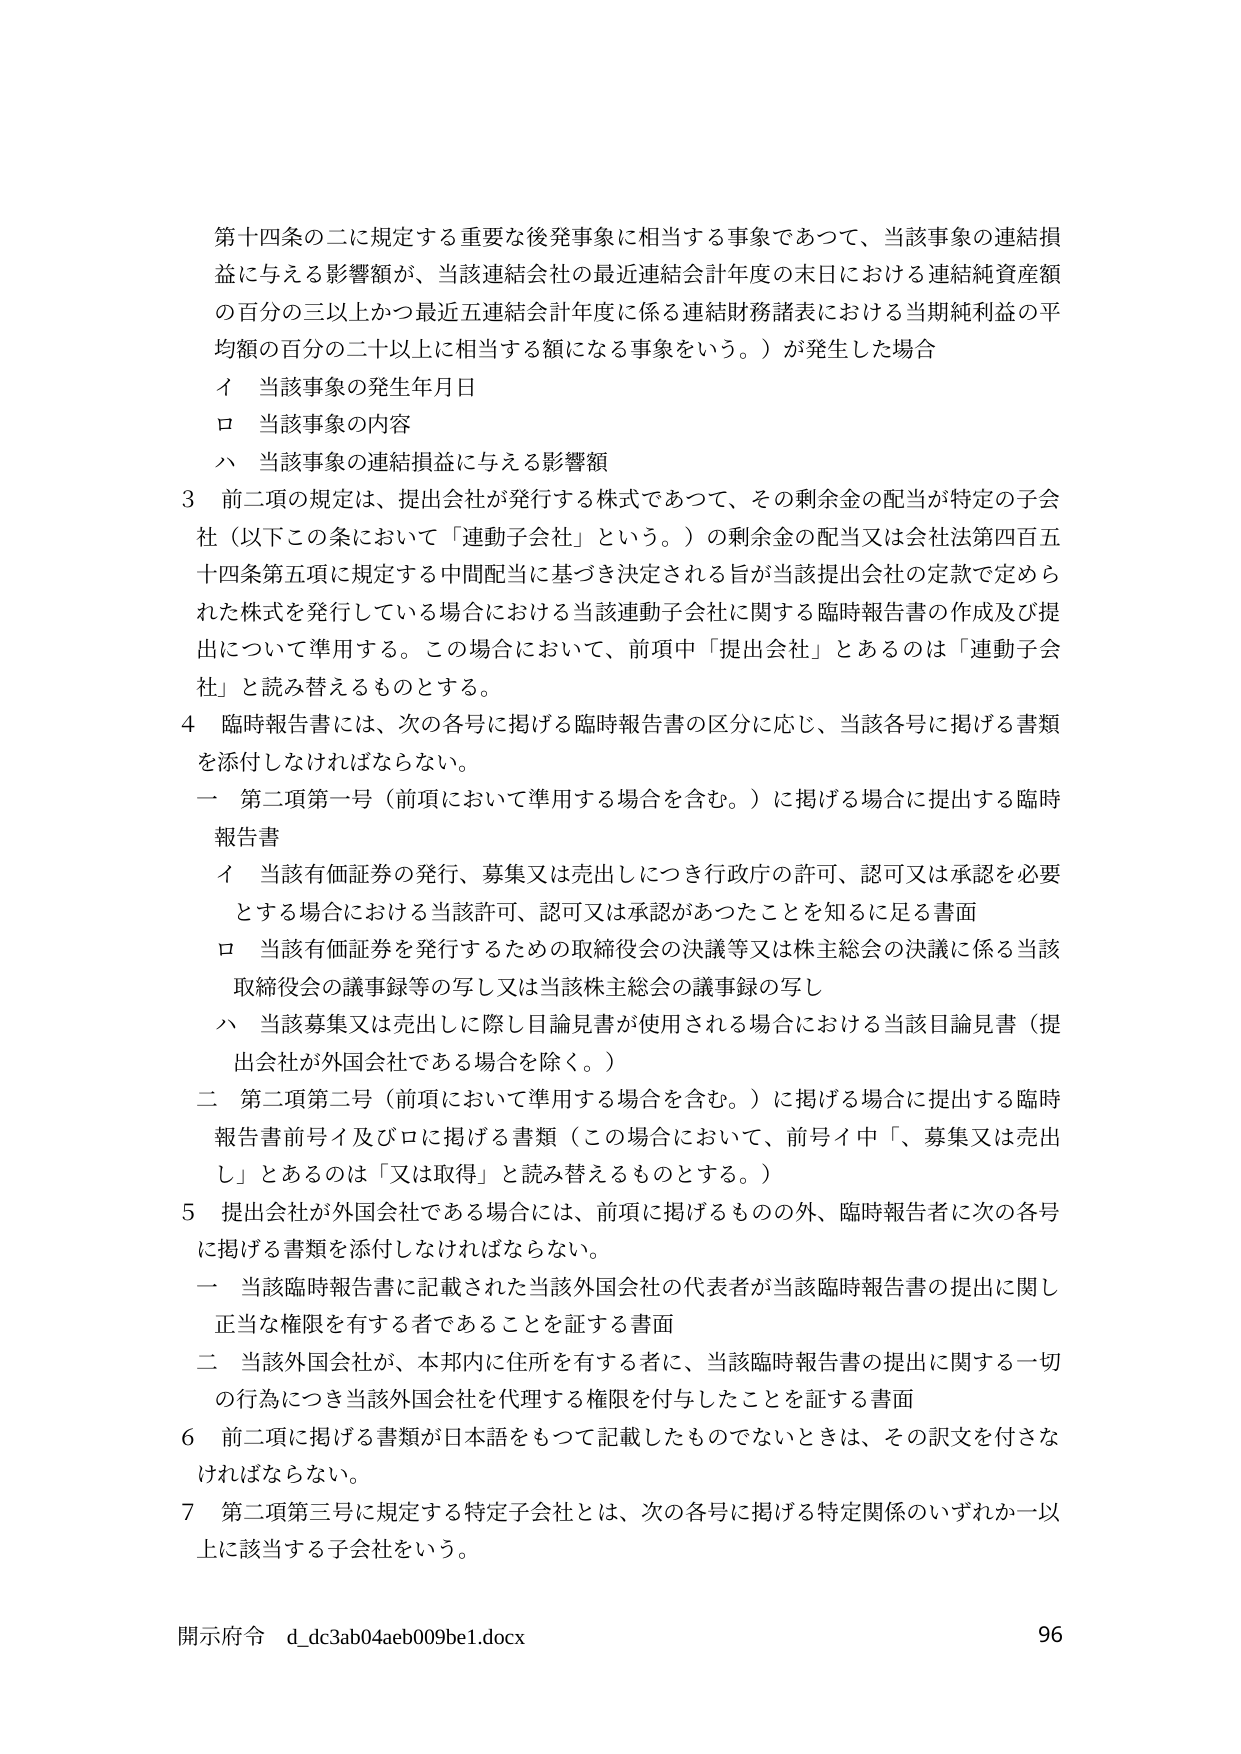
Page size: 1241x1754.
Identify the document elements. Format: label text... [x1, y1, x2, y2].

text 二 当該外国会社が、本邦内に住所を有する者に、当該臨時報告書の提出に関する一切の行為につき当該外国会社を代理する権限を付与したことを証する書面 [196, 1342, 1063, 1417]
text ６ 前二項に掲げる書類が日本語をもつて記載したものでないときは、その訳文を付さなければならない。 [177, 1417, 1063, 1492]
text ハ 当該募集又は売出しに際し目論見書が使用される場合における当該目論見書（提出会社が外国会社である場合を除く。） [215, 1004, 1063, 1079]
text イ 当該事象の発生年月日 [214, 367, 1063, 404]
text ７ 第二項第三号に規定する特定子会社とは、次の各号に掲げる特定関係のいずれか一以上に該当する子会社をいう。 [177, 1492, 1063, 1567]
text イ 当該有価証券の発行、募集又は売出しにつき行政庁の許可、認可又は承認を必要とする場合における当該許可、認可又は承認があつたことを知るに足る書面 [215, 854, 1063, 929]
text ３ 前二項の規定は、提出会社が発行する株式であつて、その剰余金の配当が特定の子会社（以下この条において「連動子会社」という。）の剰余金の配当又は会社法第四百五十四条第五項に規定する中間配当に基づき決定される旨が当該提出会社の定款で定められた株式を発行している場合における当該連動子会社に関する臨時報告書の作成及び提出について準用する。この場合において、前項中「提出会社」とあるのは「連動子会社」と読み替えるものとする。 [177, 479, 1063, 704]
text 二 第二項第二号（前項において準用する場合を含む。）に掲げる場合に提出する臨時報告書前号イ及びロに掲げる書類（この場合において、前号イ中「、募集又は売出し」とあるのは「又は取得」と読み替えるものとする。） [196, 1079, 1063, 1192]
text ５ 提出会社が外国会社である場合には、前項に掲げるものの外、臨時報告者に次の各号に掲げる書類を添付しなければならない。 [177, 1192, 1063, 1267]
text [196, 217, 1063, 367]
text 一 当該臨時報告書に記載された当該外国会社の代表者が当該臨時報告書の提出に関し正当な権限を有する者であることを証する書面 [196, 1267, 1063, 1342]
text 一 第二項第一号（前項において準用する場合を含む。）に掲げる場合に提出する臨時報告書 [196, 779, 1063, 854]
text ４ 臨時報告書には、次の各号に掲げる臨時報告書の区分に応じ、当該各号に掲げる書類を添付しなければならない。 [177, 704, 1063, 779]
text ハ 当該事象の連結損益に与える影響額 [214, 442, 1063, 479]
text ロ 当該有価証券を発行するための取締役会の決議等又は株主総会の決議に係る当該取締役会の議事録等の写し又は当該株主総会の議事録の写し [215, 929, 1063, 1004]
text ロ 当該事象の内容 [214, 404, 1063, 442]
